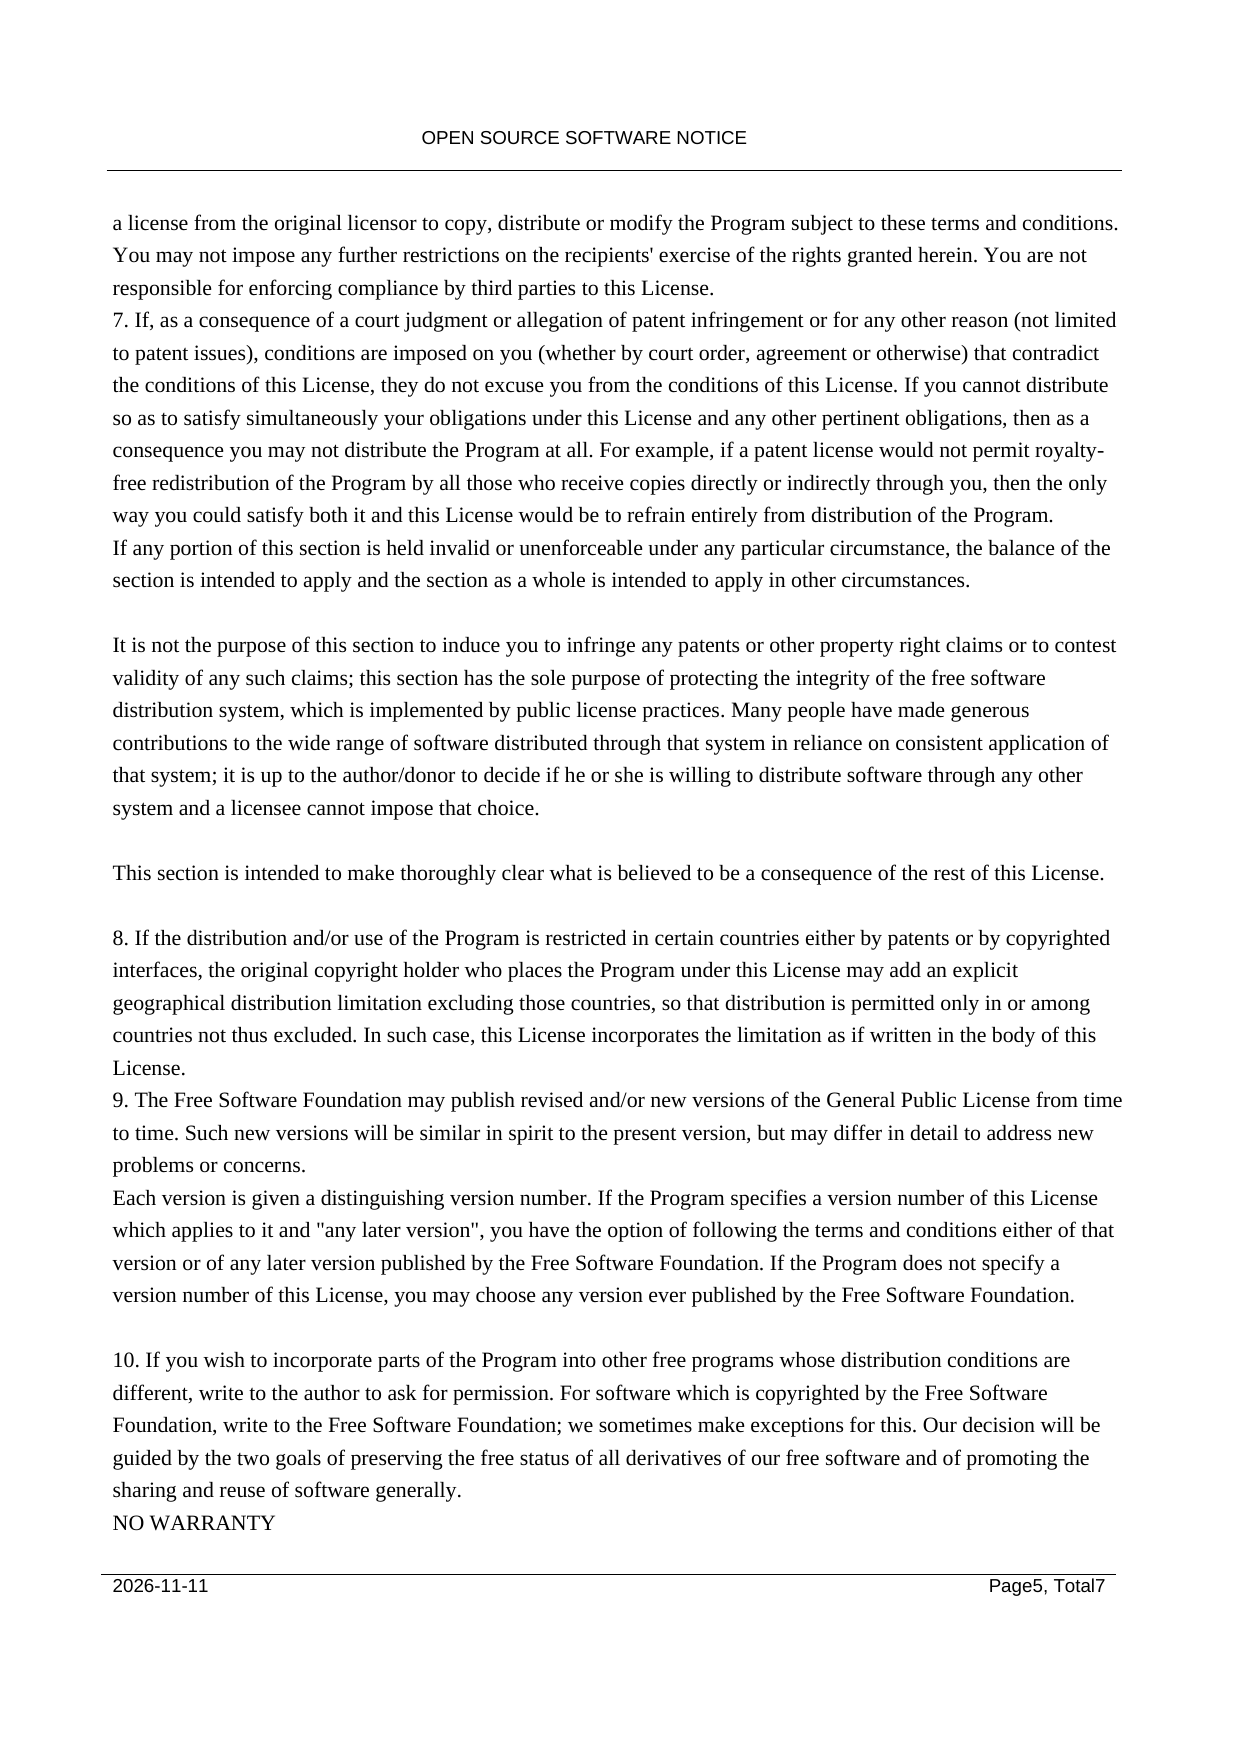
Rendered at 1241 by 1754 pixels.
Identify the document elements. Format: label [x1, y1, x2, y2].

text [112, 206, 1128, 1539]
